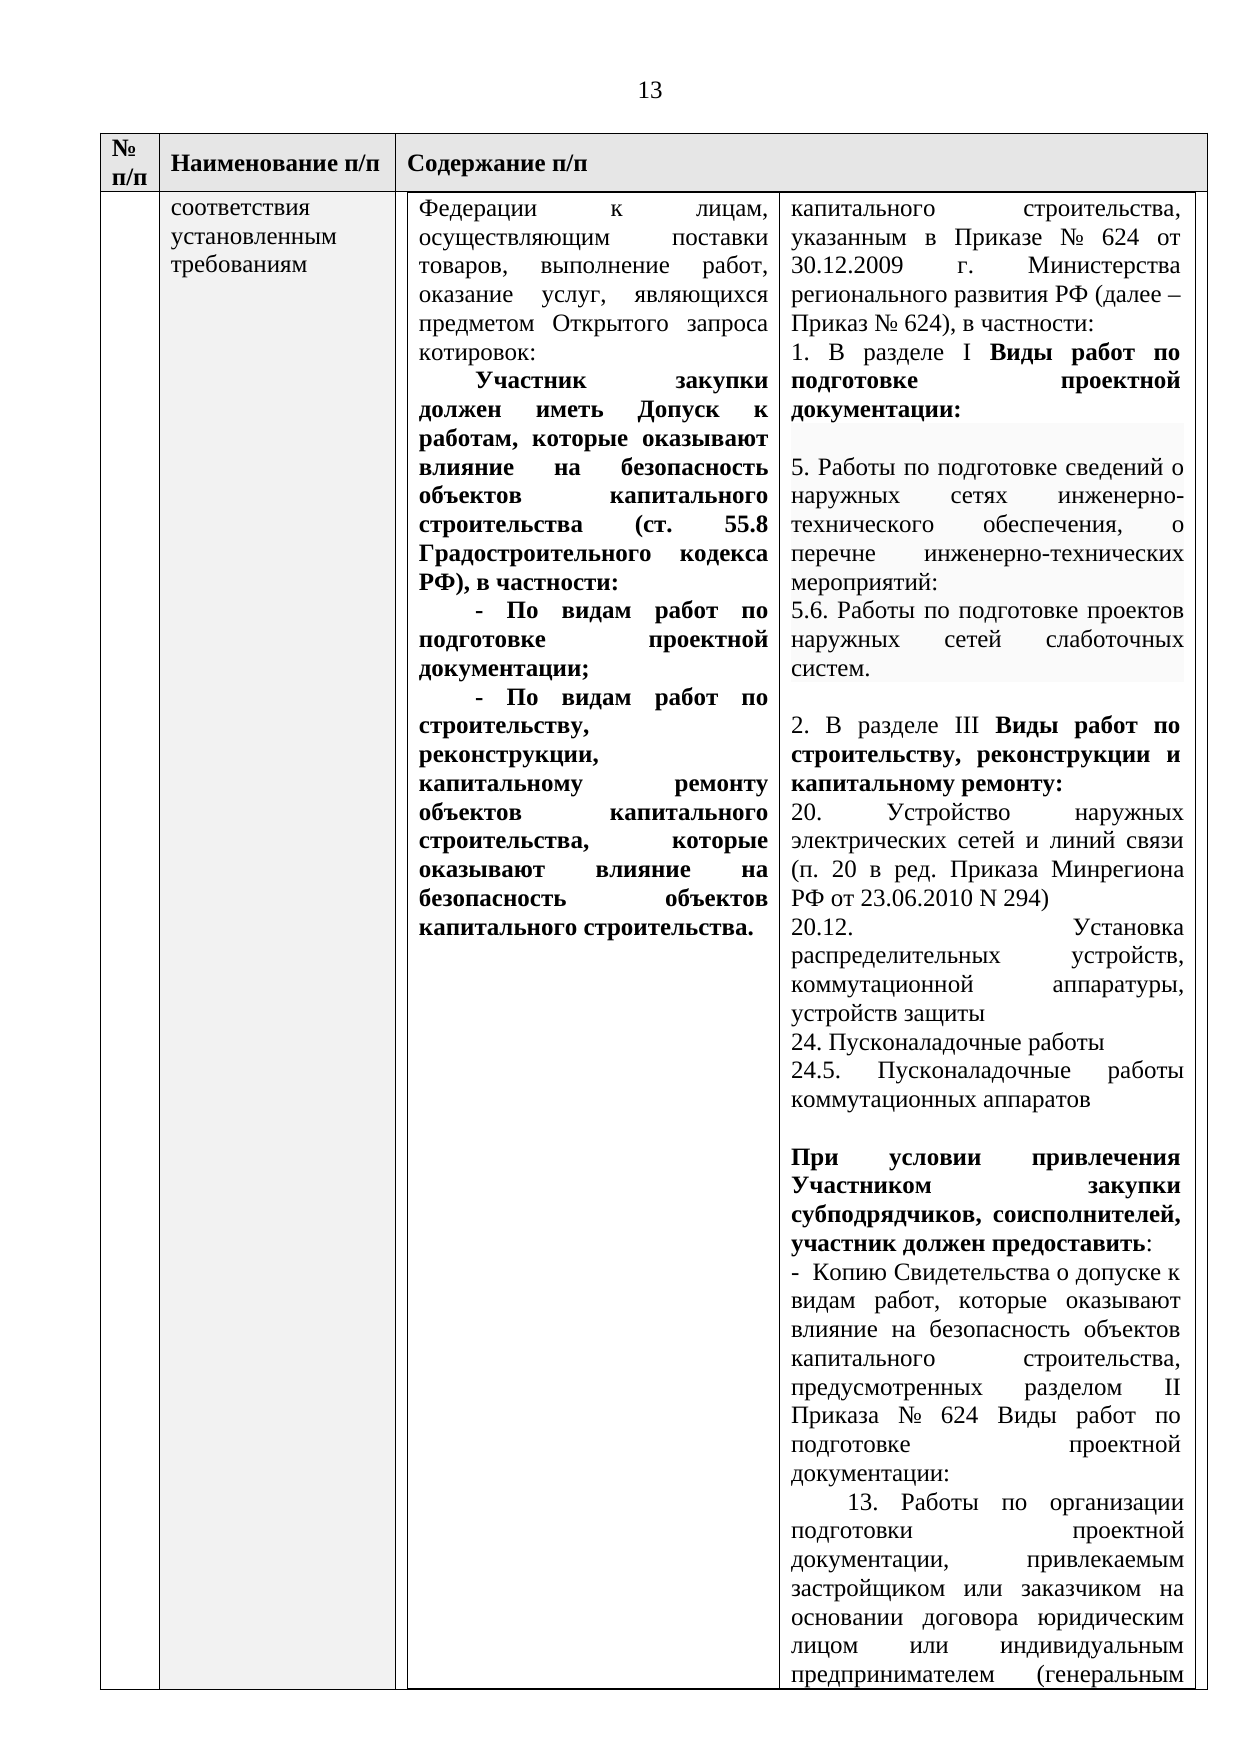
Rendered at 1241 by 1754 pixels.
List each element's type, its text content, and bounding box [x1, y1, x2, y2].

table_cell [780, 193, 1195, 1688]
table_header № п/п [101, 134, 159, 191]
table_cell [160, 192, 395, 1689]
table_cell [408, 193, 779, 1688]
table_header Содержание п/п [396, 134, 1207, 191]
table_cell [101, 192, 159, 1689]
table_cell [1196, 192, 1207, 1689]
table_header Наименование п/п [160, 134, 395, 191]
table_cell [396, 192, 407, 1689]
